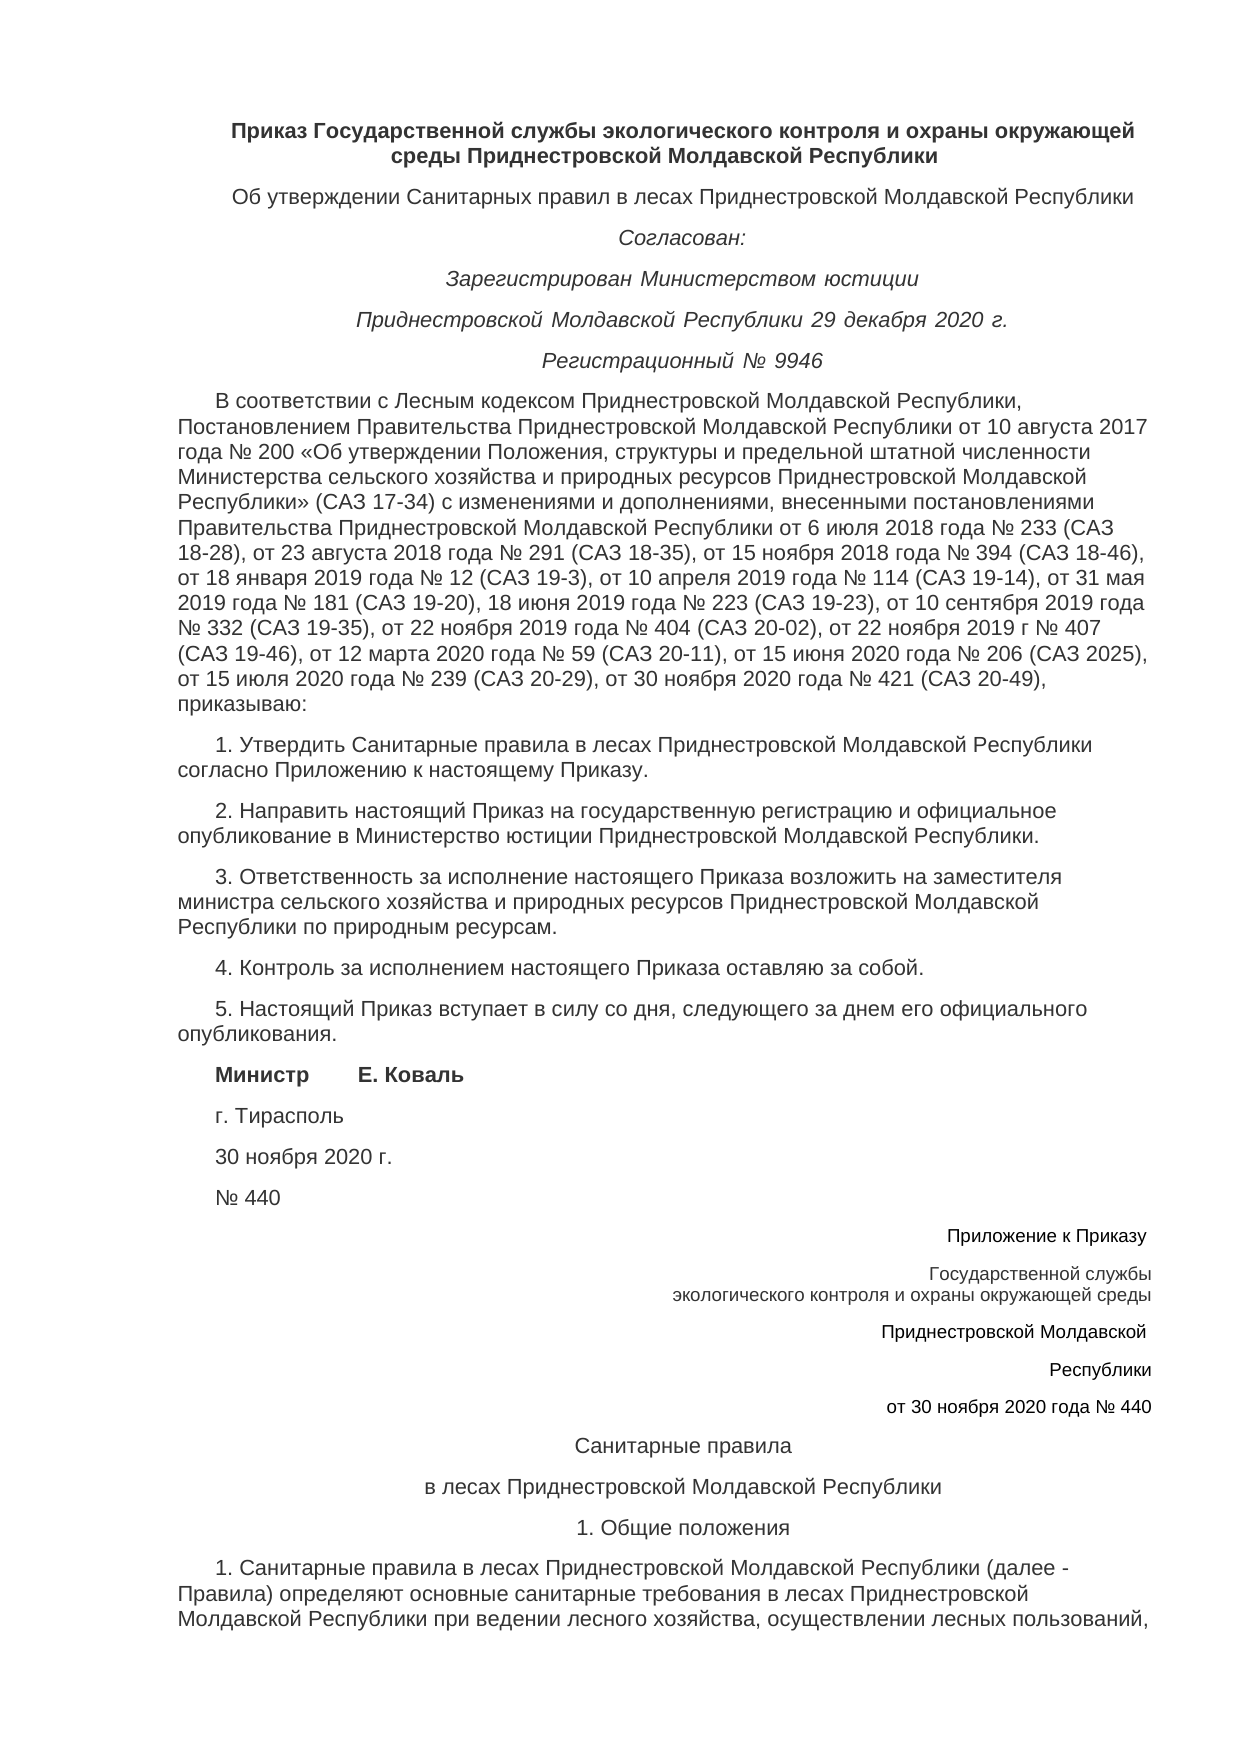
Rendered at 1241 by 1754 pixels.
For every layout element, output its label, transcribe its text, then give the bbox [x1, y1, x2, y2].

text Регистрационный № 9946 [177, 347, 1152, 373]
text г. Тирасполь [177, 1103, 1152, 1128]
text Об утверждении Санитарных правил в лесах Приднестровской Молдавской Республики [177, 184, 1152, 209]
text 30 ноября 2020 г. [177, 1143, 1152, 1169]
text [177, 1555, 1152, 1631]
text № 440 [177, 1184, 1152, 1209]
text Приднестровской Молдавской Республики 29 декабря 2020 г. [177, 307, 1152, 332]
text Согласован: [177, 225, 1152, 250]
text Приложение к Приказу [177, 1225, 1152, 1247]
text Приднестровской Молдавской [177, 1321, 1152, 1343]
text 1. Утвердить Санитарные правила в лесах Приднестровской Молдавской Республики согласно Приложению к настоящему Приказу. [177, 732, 1152, 782]
text 2. Направить настоящий Приказ на государственную регистрацию и официальное опубликование в Министерство юстиции Приднестровской Молдавской Республики. [177, 798, 1152, 848]
text Зарегистрирован Министерством юстиции [177, 266, 1152, 291]
text 4. Контроль за исполнением настоящего Приказа оставляю за собой. [177, 955, 1152, 980]
text 3. Ответственность за исполнение настоящего Приказа возложить на заместителя министра сельского хозяйства и природных ресурсов Приднестровской Молдавской Республики по природным ресурсам. [177, 864, 1152, 939]
text Министр Е. Коваль [177, 1062, 1152, 1087]
text в лесах Приднестровской Молдавской Республики [177, 1473, 1152, 1499]
text Государственной службы экологического контроля и охраны окружающей среды [177, 1262, 1152, 1306]
text 5. Настоящий Приказ вступает в силу со дня, следующего за днем его официального опубликования. [177, 996, 1152, 1046]
text Приказ Государственной службы экологического контроля и охраны окружающей среды Приднестровской Молдавской Республики [177, 118, 1152, 168]
text Санитарные правила [177, 1433, 1152, 1458]
text 1. Общие положения [177, 1514, 1152, 1539]
text В соответствии с Лесным кодексом Приднестровской Молдавской Республики, Постановлением Правительства Приднестровской Молдавской Республики от 10 августа 2017 года № 200 «Об утверждении Положения, структуры и предельной штатной численности Министерства сельского хозяйства и природных ресурсов Приднестровской Молдавской Республики» (САЗ 17-34) с изменениями и дополнениями, внесенными постановлениями Правительства Приднестровской Молдавской Республики от 6 июля 2018 года № 233 (САЗ 18-28), от 23 августа 2018 года № 291 (САЗ 18-35), от 15 ноября 2018 года № 394 (САЗ 18-46), от 18 января 2019 года № 12 (САЗ 19-3), от 10 апреля 2019 года № 114 (САЗ 19-14), от 31 мая 2019 года № 181 (САЗ 19-20), 18 июня 2019 года № 223 (САЗ 19-23), от 10 сентября 2019 года № 332 (САЗ 19-35), от 22 ноября 2019 года № 404 (САЗ 20-02), от 22 ноября 2019 г № 407 (САЗ 19-46), от 12 марта 2020 года № 59 (САЗ 20-11), от 15 июня 2020 года № 206 (САЗ 2025), от 15 июля 2020 года № 239 (САЗ 20-29), от 30 ноября 2020 года № 421 (САЗ 20-49), приказываю: [177, 388, 1152, 716]
text Республики [177, 1358, 1152, 1380]
text от 30 ноября 2020 года № 440 [177, 1396, 1152, 1417]
